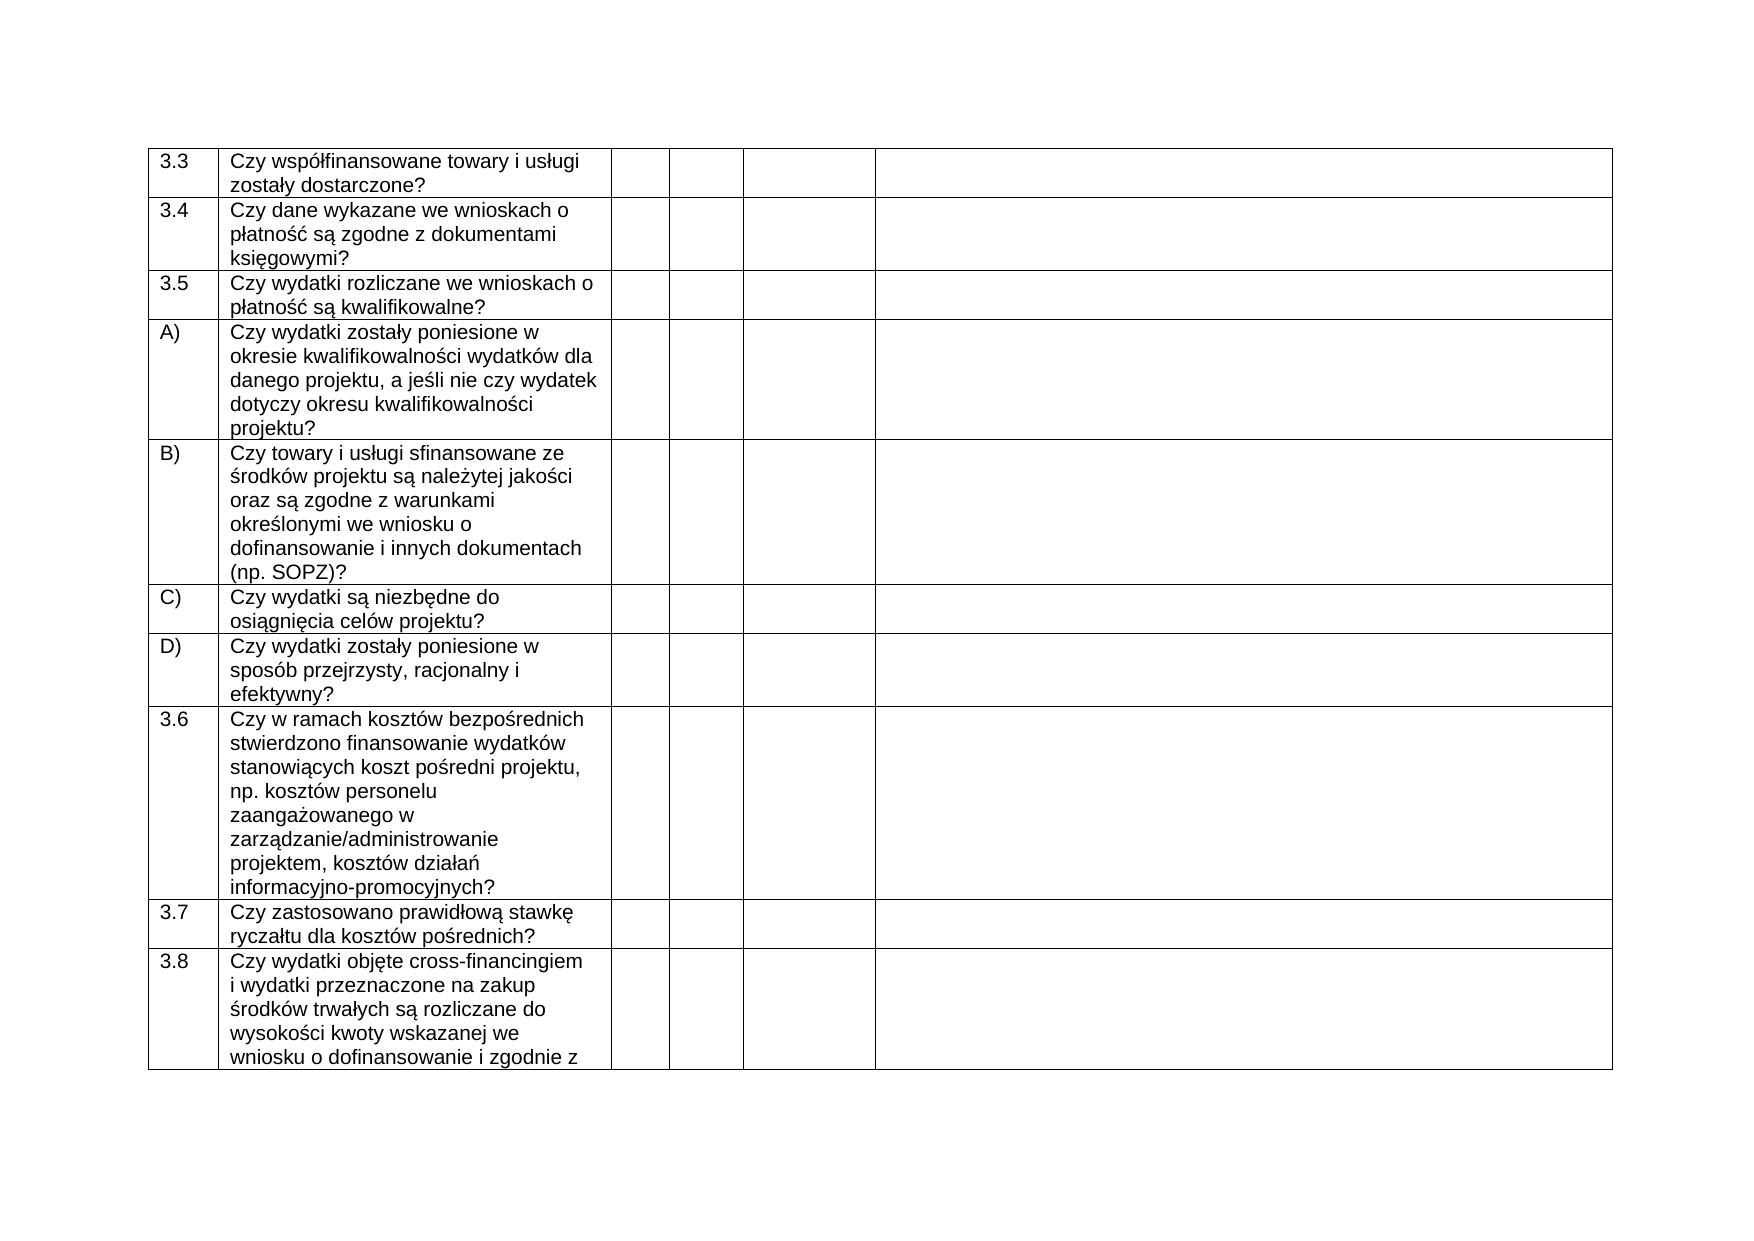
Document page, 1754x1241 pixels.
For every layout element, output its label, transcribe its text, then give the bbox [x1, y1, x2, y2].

table_cell [612, 149, 669, 197]
table_cell [612, 271, 669, 318]
table_cell [876, 634, 1612, 706]
table_cell Czy zastosowano prawidłową stawkę ryczałtu dla kosztów pośrednich? [219, 900, 611, 948]
table_cell [744, 198, 875, 269]
table_cell [670, 149, 743, 197]
table_cell 3.8 [149, 949, 218, 1068]
table_cell [670, 707, 743, 899]
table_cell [219, 949, 611, 1068]
table_cell C) [149, 585, 218, 633]
table_cell [670, 900, 743, 948]
table_cell Czy w ramach kosztów bezpośrednich stwierdzono finansowanie wydatków stanowiących koszt pośredni projektu, np. kosztów personelu zaangażowanego w zarządzanie/administrowanie projektem, kosztów działań informacyjno-promocyjnych? [219, 707, 611, 899]
table_cell [744, 440, 875, 584]
table_cell [744, 900, 875, 948]
table_cell Czy towary i usługi sfinansowane ze środków projektu są należytej jakości oraz są zgodne z warunkami określonymi we wniosku o dofinansowanie i innych dokumentach (np. SOPZ)? [219, 440, 611, 584]
table_cell Czy wydatki są niezbędne do osiągnięcia celów projektu? [219, 585, 611, 633]
table_cell Czy wydatki zostały poniesione w sposób przejrzysty, racjonalny i efektywny? [219, 634, 611, 706]
table_cell [744, 585, 875, 633]
table_cell 3.3 [149, 149, 218, 197]
table_cell [612, 585, 669, 633]
table_cell [744, 949, 875, 1068]
table_cell [876, 198, 1612, 269]
table_cell [670, 440, 743, 584]
table_cell D) [149, 634, 218, 706]
table_cell A) [149, 320, 218, 439]
table_cell Czy wydatki zostały poniesione w okresie kwalifikowalności wydatków dla danego projektu, a jeśli nie czy wydatek dotyczy okresu kwalifikowalności projektu? [219, 320, 611, 439]
table_cell 3.5 [149, 271, 218, 318]
table_cell [876, 707, 1612, 899]
table_cell [670, 949, 743, 1068]
table_cell [744, 149, 875, 197]
table_cell [876, 149, 1612, 197]
table_cell Czy dane wykazane we wnioskach o płatność są zgodne z dokumentami księgowymi? [219, 198, 611, 269]
table_cell [876, 271, 1612, 318]
table_cell [744, 320, 875, 439]
table_cell [612, 634, 669, 706]
table_cell [612, 707, 669, 899]
table_cell Czy współfinansowane towary i usługi zostały dostarczone? [219, 149, 611, 197]
table_cell [612, 440, 669, 584]
table_cell [744, 707, 875, 899]
table_cell [612, 949, 669, 1068]
table_cell [670, 585, 743, 633]
table_cell B) [149, 440, 218, 584]
table_cell [876, 320, 1612, 439]
table_cell [612, 900, 669, 948]
table_cell 3.4 [149, 198, 218, 269]
table_cell [670, 634, 743, 706]
table_cell 3.7 [149, 900, 218, 948]
table_cell [744, 271, 875, 318]
table_cell [670, 198, 743, 269]
table_cell 3.6 [149, 707, 218, 899]
table_cell [612, 198, 669, 269]
table_cell Czy wydatki rozliczane we wnioskach o płatność są kwalifikowalne? [219, 271, 611, 318]
table_cell [876, 585, 1612, 633]
table_cell [612, 320, 669, 439]
table_cell [670, 271, 743, 318]
table_cell [744, 634, 875, 706]
table_cell [670, 320, 743, 439]
table_cell [876, 900, 1612, 948]
table_cell [876, 949, 1612, 1068]
table_cell [876, 440, 1612, 584]
